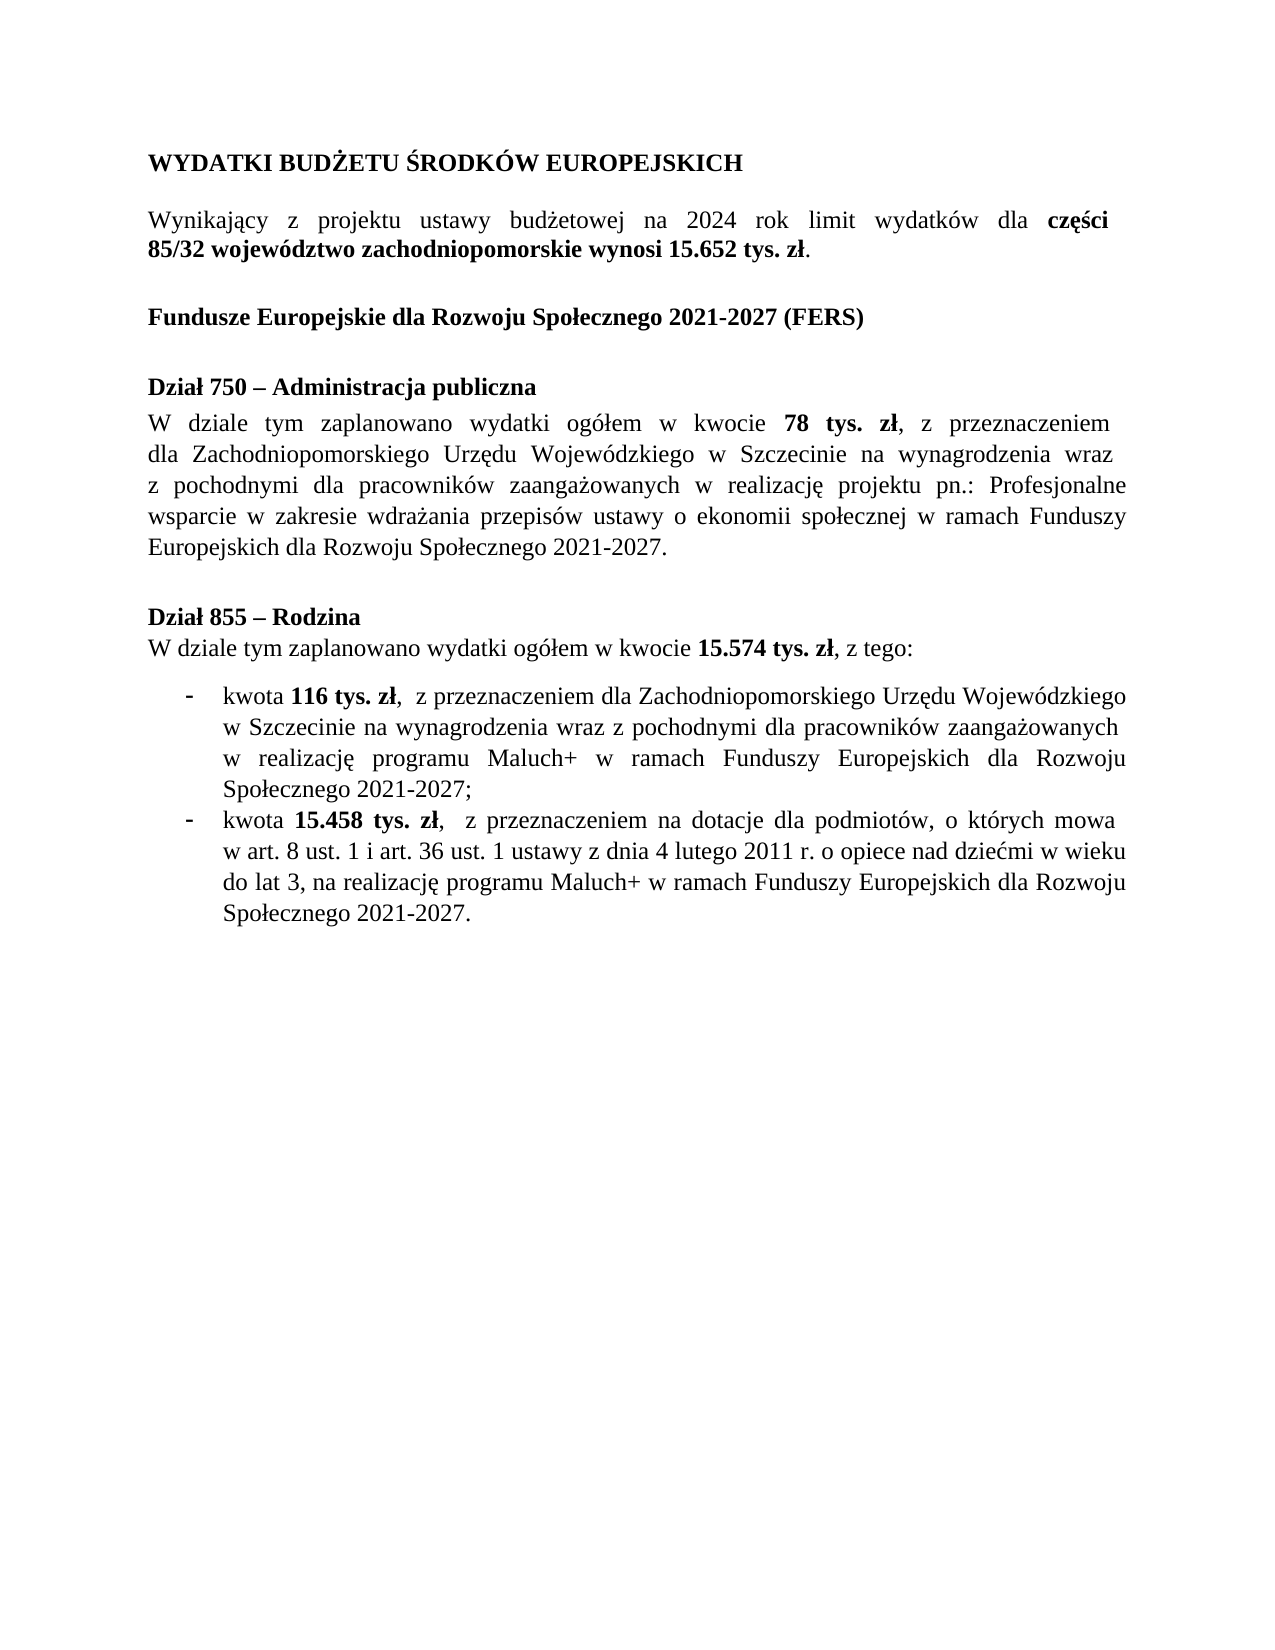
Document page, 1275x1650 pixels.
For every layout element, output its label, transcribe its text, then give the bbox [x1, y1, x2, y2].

text Wynikający z projektu ustawy budżetowej na 2024 rok limit wydatków dla części 85/32 województwo zachodniopomorskie wynosi 15.652 tys. zł. [148, 205, 1127, 263]
subtitle Fundusze Europejskie dla Rozwoju Społecznego 2021-2027 (FERS) [148, 302, 1127, 331]
subtitle Dział 855 – Rodzina [148, 602, 1127, 631]
list kwota 15.458 tys. zł, z przeznaczeniem na dotacje dla podmiotów, o których mowa w art. 8 ust. 1 i art. 36 ust. 1 ustawy z dnia 4 lutego 2011 r. o opiece nad dziećmi w wieku do lat 3, na realizację programu Maluch+ w ramach Funduszy Europejskich dla Rozwoju Społecznego 2021-2027. [185, 805, 1127, 927]
text WYDATKI BUDŻETU ŚRODKÓW EUROPEJSKICH [148, 148, 1127, 176]
text W dziale tym zaplanowano wydatki ogółem w kwocie 15.574 tys. zł, z tego: [148, 633, 1127, 662]
list kwota 116 tys. zł, z przeznaczeniem dla Zachodniopomorskiego Urzędu Wojewódzkiego w Szczecinie na wynagrodzenia wraz z pochodnymi dla pracowników zaangażowanych w realizację programu Maluch+ w ramach Funduszy Europejskich dla Rozwoju Społecznego 2021-2027; [185, 681, 1127, 803]
subtitle W dziale tym zaplanowano wydatki ogółem w kwocie 78 tys. zł, z przeznaczeniem dla Zachodniopomorskiego Urzędu Wojewódzkiego w Szczecinie na wynagrodzenia wraz z pochodnymi dla pracowników zaangażowanych w realizację projektu pn.: Profesjonalne wsparcie w zakresie wdrażania przepisów ustawy o ekonomii społecznej w ramach Funduszy Europejskich dla Rozwoju Społecznego 2021-2027. [148, 408, 1127, 561]
subtitle Dział 750 – Administracja publiczna [148, 372, 1127, 401]
